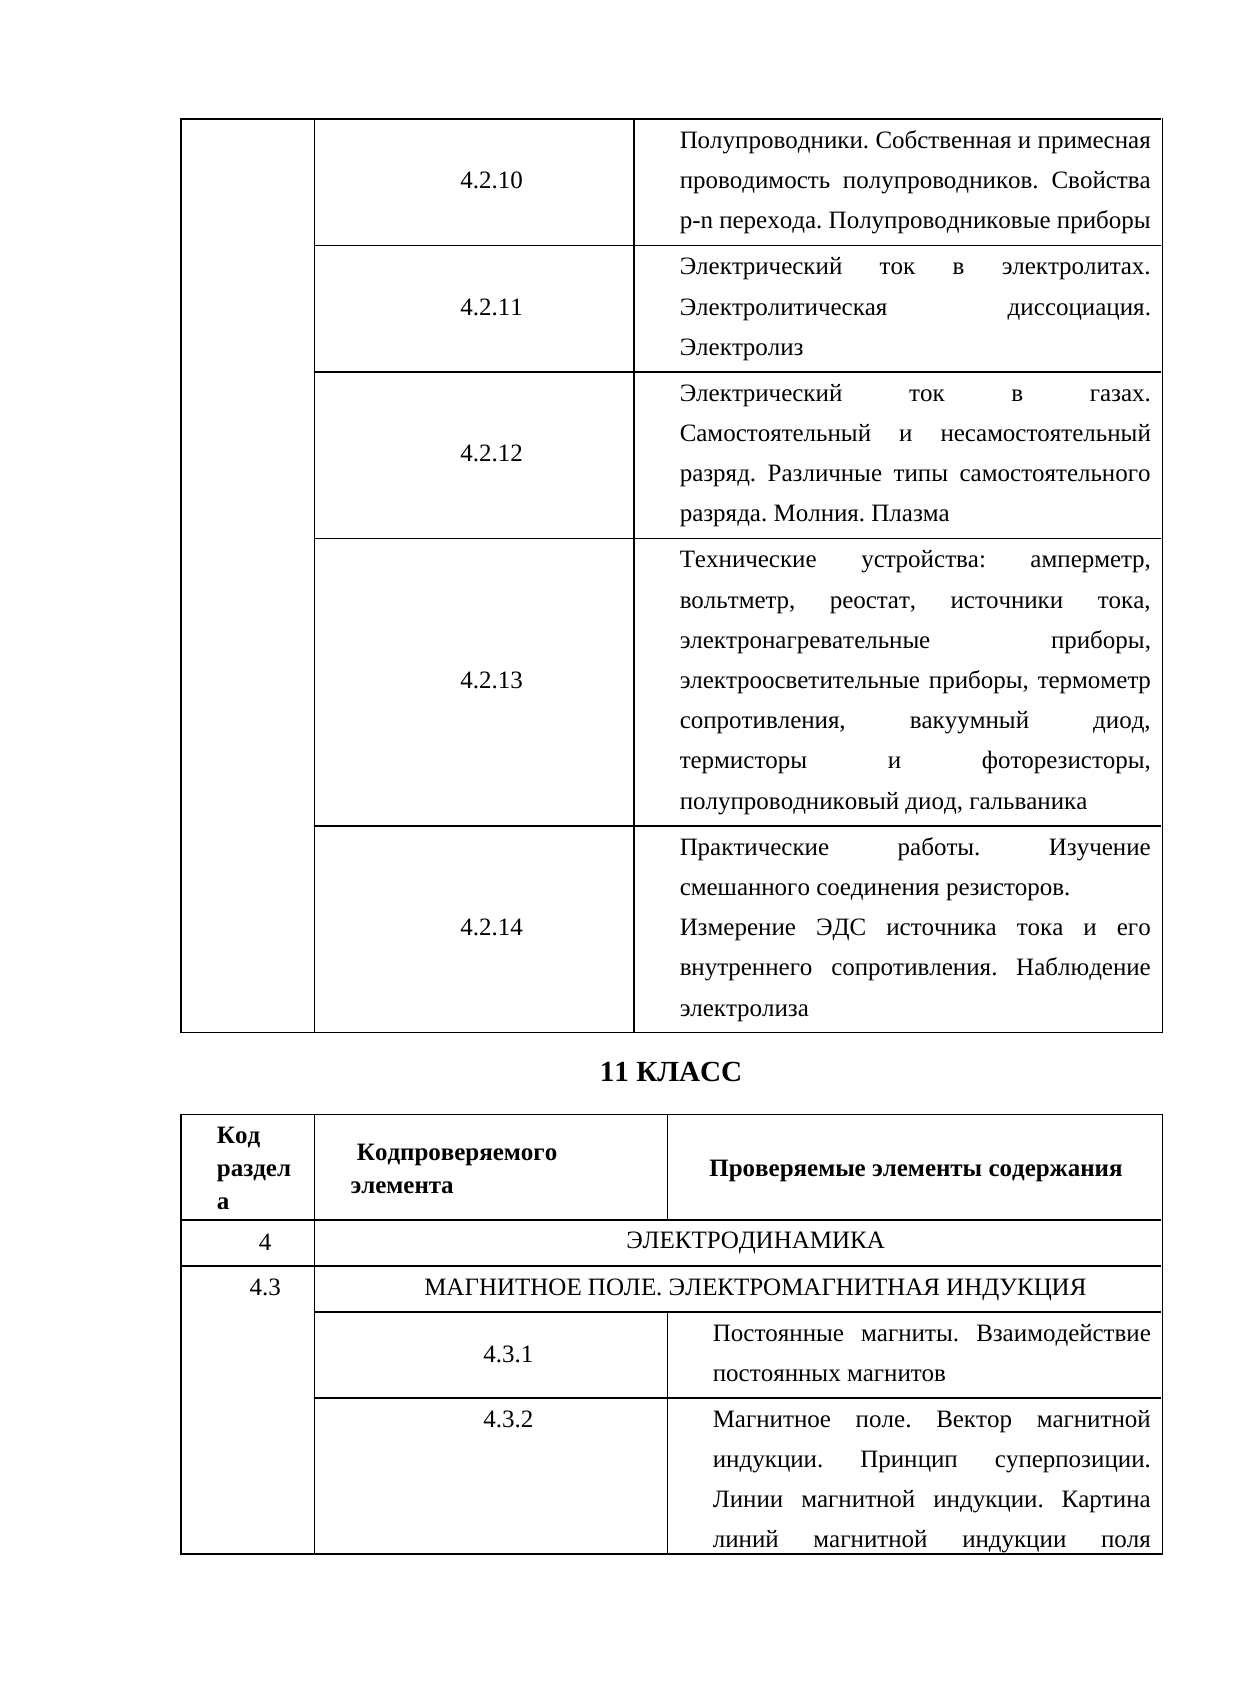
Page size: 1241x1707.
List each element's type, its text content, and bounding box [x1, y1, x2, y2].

table_cell 4.2.10 [315, 120, 633, 244]
table_cell Технические устройства: амперметр, вольтметр, реостат, источники тока, электронагревательные приборы, электроосветительные приборы, термометр сопротивления, вакуумный диод, термисторы и фоторезисторы, полупроводниковый диод, гальваника [635, 538, 1162, 825]
table_cell 4.3.2 [315, 1399, 667, 1553]
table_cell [668, 1397, 1162, 1553]
table_cell 4 [182, 1221, 314, 1265]
table_header Проверяемые элементы содержания [668, 1115, 1162, 1219]
table_cell 4.2.12 [315, 373, 633, 538]
table_header Код раздела [182, 1115, 314, 1219]
table_cell 4.3 [182, 1267, 314, 1553]
table_cell МАГНИТНОЕ ПОЛЕ. ЭЛЕКТРОМАГНИТНАЯ ИНДУКЦИЯ [315, 1265, 1162, 1311]
text 11 КЛАСС [190, 1054, 1152, 1088]
table_cell Постоянные магниты. Взаимодействие постоянных магнитов [668, 1311, 1162, 1397]
table_cell 4.2.14 [315, 827, 633, 1032]
table_cell 4.2.13 [315, 539, 633, 825]
table_header Кодпроверяемого элемента [315, 1115, 667, 1219]
table_cell Электрический ток в газах. Самостоятельный и несамостоятельный разряд. Различные типы самостоятельного разряда. Молния. Плазма [635, 371, 1162, 538]
table_cell Электрический ток в электролитах. Электролитическая диссоциация. Электролиз [635, 245, 1162, 371]
table_cell ЭЛЕКТРОДИНАМИКА [315, 1219, 1162, 1265]
table_cell 4.3.1 [315, 1313, 667, 1397]
table_cell Практические работы. Изучение смешанного соединения резисторов. Измерение ЭДС источника тока и его внутреннего сопротивления. Наблюдение электролиза [635, 825, 1162, 1032]
table_cell 4.2.11 [315, 246, 633, 371]
table_cell Полупроводники. Собственная и примесная проводимость полупроводников. Свойства p-n перехода. Полупроводниковые приборы [635, 118, 1162, 244]
